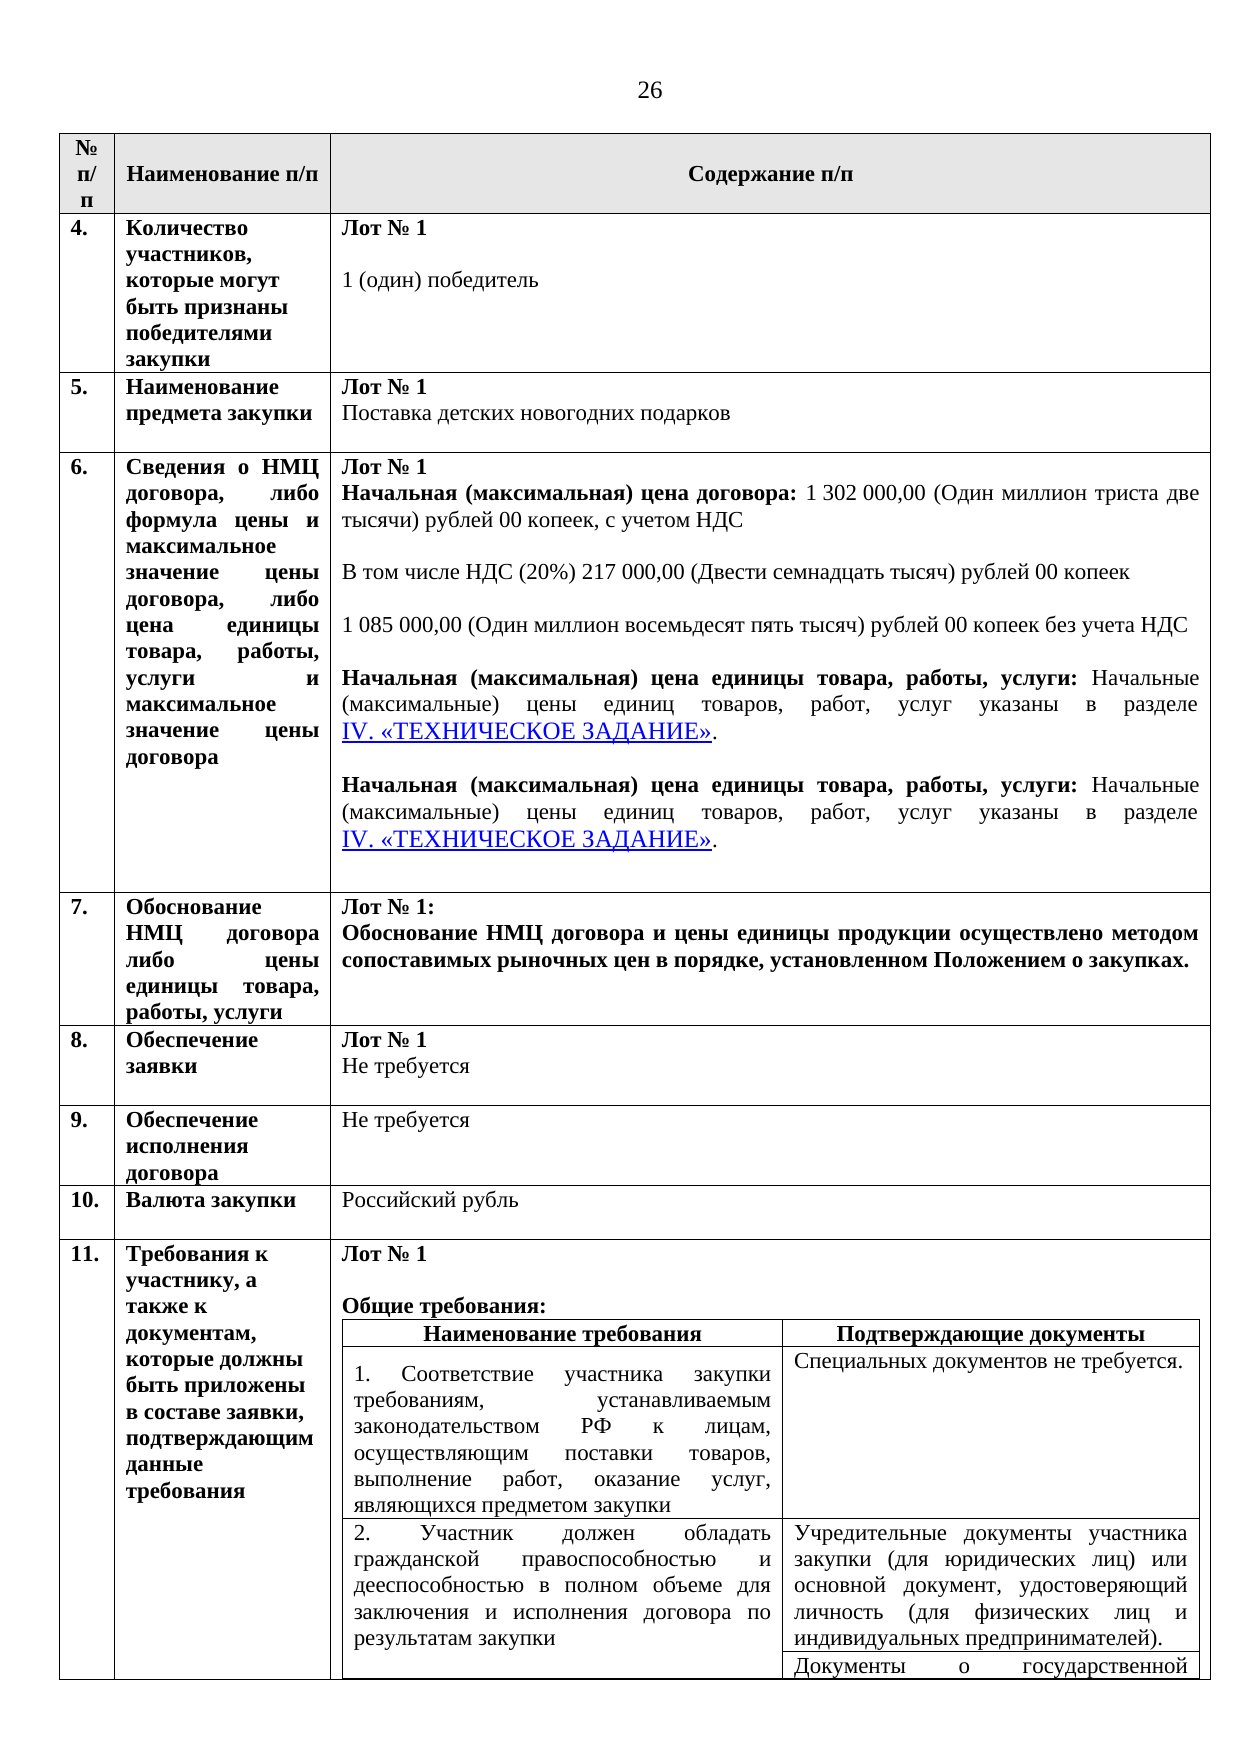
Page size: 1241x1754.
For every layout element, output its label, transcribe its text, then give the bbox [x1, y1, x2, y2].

table_cell [60, 453, 114, 892]
table_cell Наименование предмета закупки [115, 373, 330, 452]
table_cell Лот № 1 1 (один) победитель [331, 214, 1210, 372]
table_cell Обоснование НМЦ договора либо цены единицы товара, работы, услуги [115, 893, 330, 1025]
table_cell [60, 373, 114, 452]
table_cell Лот № 1 Начальная (максимальная) цена договора: 1 302 000,00 (Один миллион триста две тысячи) рублей 00 копеек, с учетом НДС В том числе НДС (20%) 217 000,00 (Двести семнадцать тысяч) рублей 00 копеек 1 085 000,00 (Один миллион восемьдесят пять тысяч) рублей 00 копеек без учета НДС Начальная (максимальная) цена единицы товара, работы, услуги: Начальные (максимальные) цены единиц товаров, работ, услуг указаны в разделе IV. «ТЕХНИЧЕСКОЕ ЗАДАНИЕ». Начальная (максимальная) цена единицы товара, работы, услуги: Начальные (максимальные) цены единиц товаров, работ, услуг указаны в разделе IV. «ТЕХНИЧЕСКОЕ ЗАДАНИЕ». [331, 453, 1210, 892]
table_cell Валюта закупки [115, 1186, 330, 1239]
table_cell [60, 1026, 114, 1105]
table_cell Лот № 1 Общие требования: Дополнительные требования: Специальные требования: [331, 1240, 1210, 1679]
table_cell Сведения о НМЦ договора, либо формула цены и максимальное значение цены договора, либо цена единицы товара, работы, услуги и максимальное значение цены договора [115, 453, 330, 892]
table_cell Обеспечение заявки [115, 1026, 330, 1105]
table_cell Количество участников, которые могут быть признаны победителями закупки [115, 214, 330, 372]
table_cell [60, 1240, 114, 1679]
table_cell [60, 1106, 114, 1185]
table_cell Российский рубль [331, 1186, 1210, 1239]
table_header № п/п [60, 134, 114, 213]
table_cell Лот № 1 Поставка детских новогодних подарков [331, 373, 1210, 452]
table_header Наименование п/п [115, 134, 330, 213]
table_cell Лот № 1 Не требуется [331, 1026, 1210, 1105]
table_cell [60, 214, 114, 372]
table_cell [60, 893, 114, 1025]
table_cell Не требуется [331, 1106, 1210, 1185]
table_cell [60, 1186, 114, 1239]
table_cell Обеспечение исполнения договора [115, 1106, 330, 1185]
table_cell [115, 1240, 330, 1679]
table_cell Лот № 1: Обоснование НМЦ договора и цены единицы продукции осуществлено методом сопоставимых рыночных цен в порядке, установленном Положением о закупках. [331, 893, 1210, 1025]
table_header Содержание п/п [331, 134, 1210, 213]
